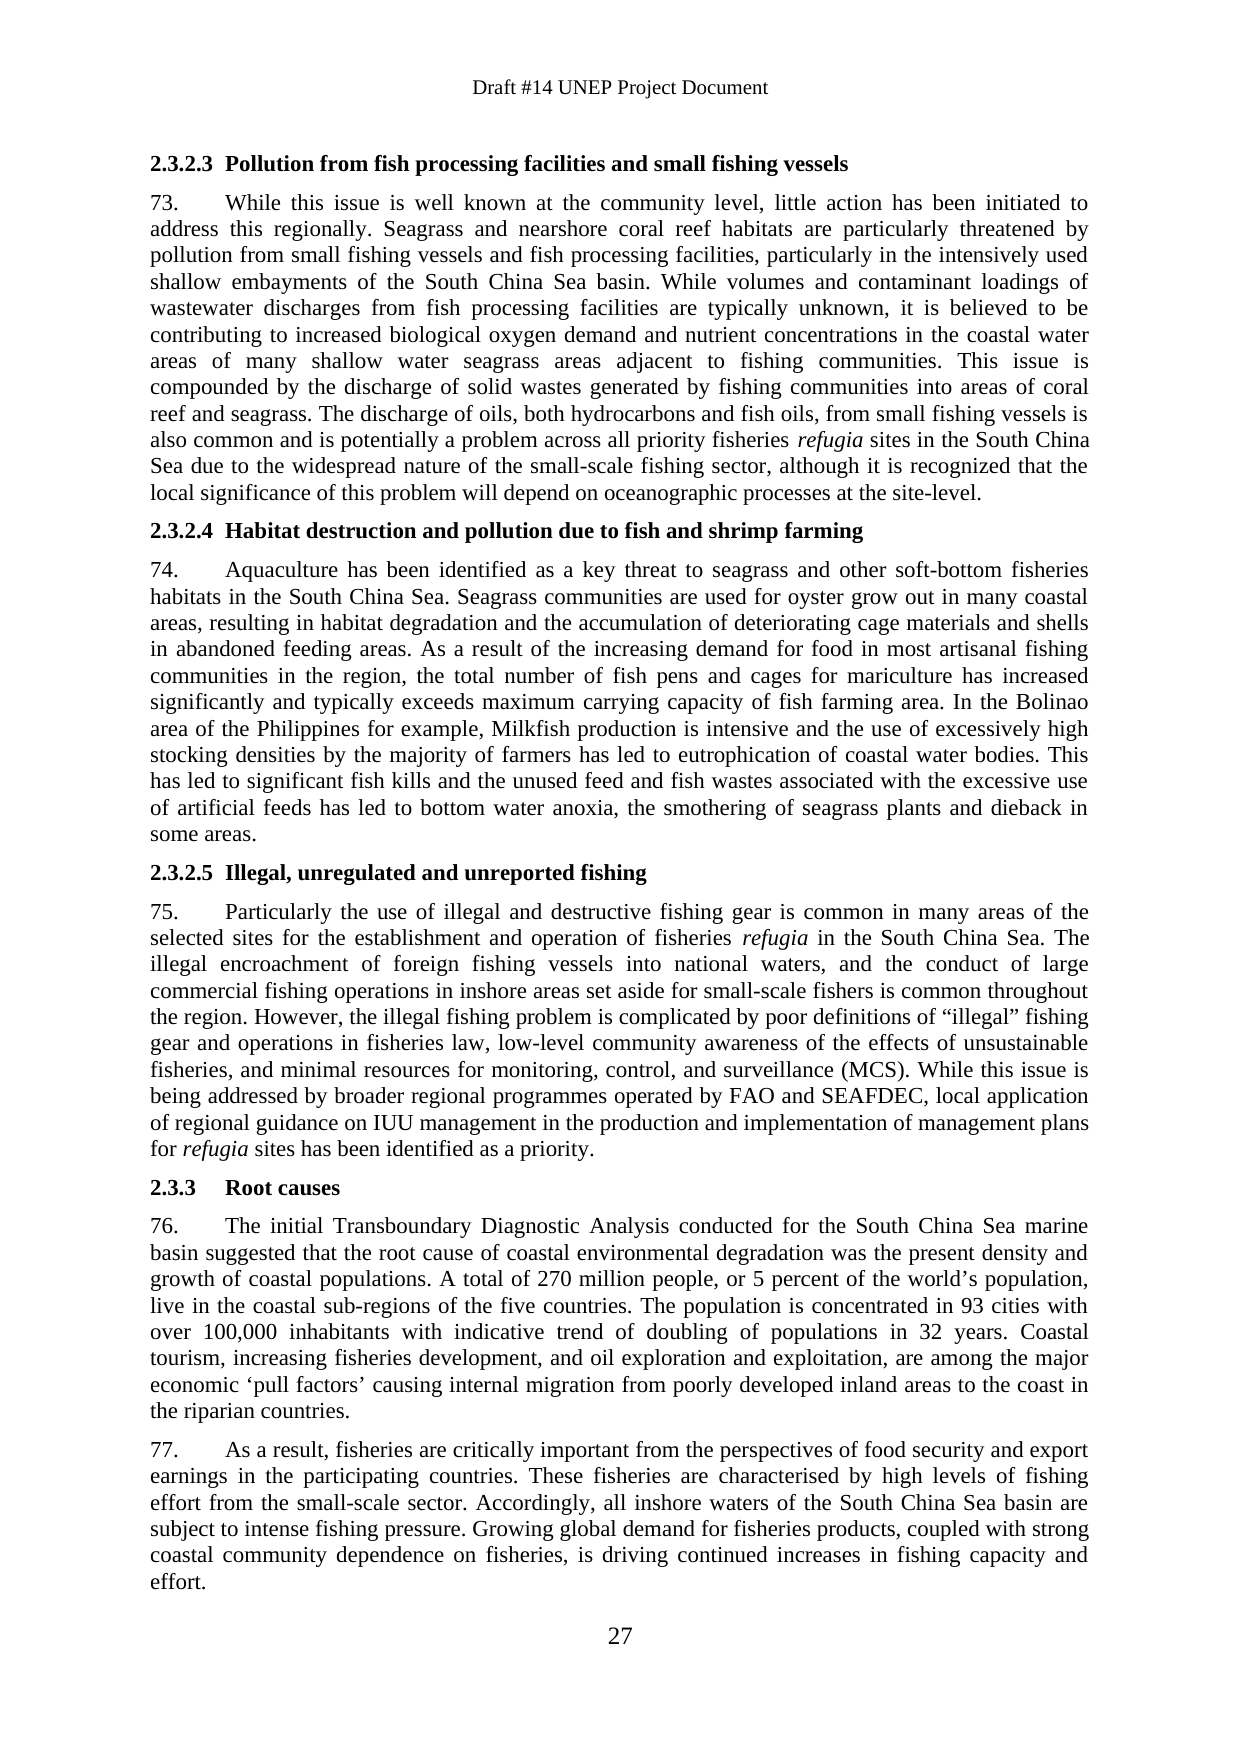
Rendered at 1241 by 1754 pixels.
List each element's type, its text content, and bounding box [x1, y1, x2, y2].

text 2.3.3 Root causes [150, 1174, 1090, 1200]
text 2.3.2.4 Habitat destruction and pollution due to fish and shrimp farming [150, 518, 1090, 544]
list Particularly the use of illegal and destructive fishing gear is common in many areas of the selected sites for the establishment and operation of fisheries refugia in the South China Sea. The illegal encroachment of foreign fishing vessels into national waters, and the conduct of large commercial fishing operations in inshore areas set aside for small-scale fishers is common throughout the region. However, the illegal fishing problem is complicated by poor definitions of “illegal” fishing gear and operations in fisheries law, low-level community awareness of the effects of unsustainable fisheries, and minimal resources for monitoring, control, and surveillance (MCS). While this issue is being addressed by broader regional programmes operated by FAO and SEAFDEC, local application of regional guidance on IUU management in the production and implementation of management plans for refugia sites has been identified as a priority. [150, 898, 1090, 1161]
list Aquaculture has been identified as a key threat to seagrass and other soft-bottom fisheries habitats in the South China Sea. Seagrass communities are used for oyster grow out in many coastal areas, resulting in habitat degradation and the accumulation of deteriorating cage materials and shells in abandoned feeding areas. As a result of the increasing demand for food in most artisanal fishing communities in the region, the total number of fish pens and cages for mariculture has increased significantly and typically exceeds maximum carrying capacity of fish farming area. In the Bolinao area of the Philippines for example, Milkfish production is intensive and the use of excessively high stocking densities by the majority of farmers has led to eutrophication of coastal water bodies. This has led to significant fish kills and the unused feed and fish wastes associated with the excessive use of artificial feeds has led to bottom water anoxia, the smothering of seagrass plants and dieback in some areas. [150, 556, 1090, 846]
list As a result, fisheries are critically important from the perspectives of food security and export earnings in the participating countries. These fisheries are characterised by high levels of fishing effort from the small-scale sector. Accordingly, all inshore waters of the South China Sea basin are subject to intense fishing pressure. Growing global demand for fisheries products, coupled with strong coastal community dependence on fisheries, is driving continued increases in fishing capacity and effort. [150, 1436, 1090, 1594]
list While this issue is well known at the community level, little action has been initiated to address this regionally. Seagrass and nearshore coral reef habitats are particularly threatened by pollution from small fishing vessels and fish processing facilities, particularly in the intensively used shallow embayments of the South China Sea basin. While volumes and contaminant loadings of wastewater discharges from fish processing facilities are typically unknown, it is believed to be contributing to increased biological oxygen demand and nutrient concentrations in the coastal water areas of many shallow water seagrass areas adjacent to fishing communities. This issue is compounded by the discharge of solid wastes generated by fishing communities into areas of coral reef and seagrass. The discharge of oils, both hydrocarbons and fish oils, from small fishing vessels is also common and is potentially a problem across all priority fisheries refugia sites in the South China Sea due to the widespread nature of the small-scale fishing sector, although it is recognized that the local significance of this problem will depend on oceanographic processes at the site-level. [150, 189, 1090, 505]
text 2.3.2.5 Illegal, unregulated and unreported fishing [150, 859, 1090, 885]
text 2.3.2.3 Pollution from fish processing facilities and small fishing vessels [150, 150, 1090, 176]
list The initial Transboundary Diagnostic Analysis conducted for the South China Sea marine basin suggested that the root cause of coastal environmental degradation was the present density and growth of coastal populations. A total of 270 million people, or 5 percent of the world’s population, live in the coastal sub-regions of the five countries. The population is concentrated in 93 cities with over 100,000 inhabitants with indicative trend of doubling of populations in 32 years. Coastal tourism, increasing fisheries development, and oil exploration and exploitation, are among the major economic ‘pull factors’ causing internal migration from poorly developed inland areas to the coast in the riparian countries. [150, 1213, 1090, 1423]
